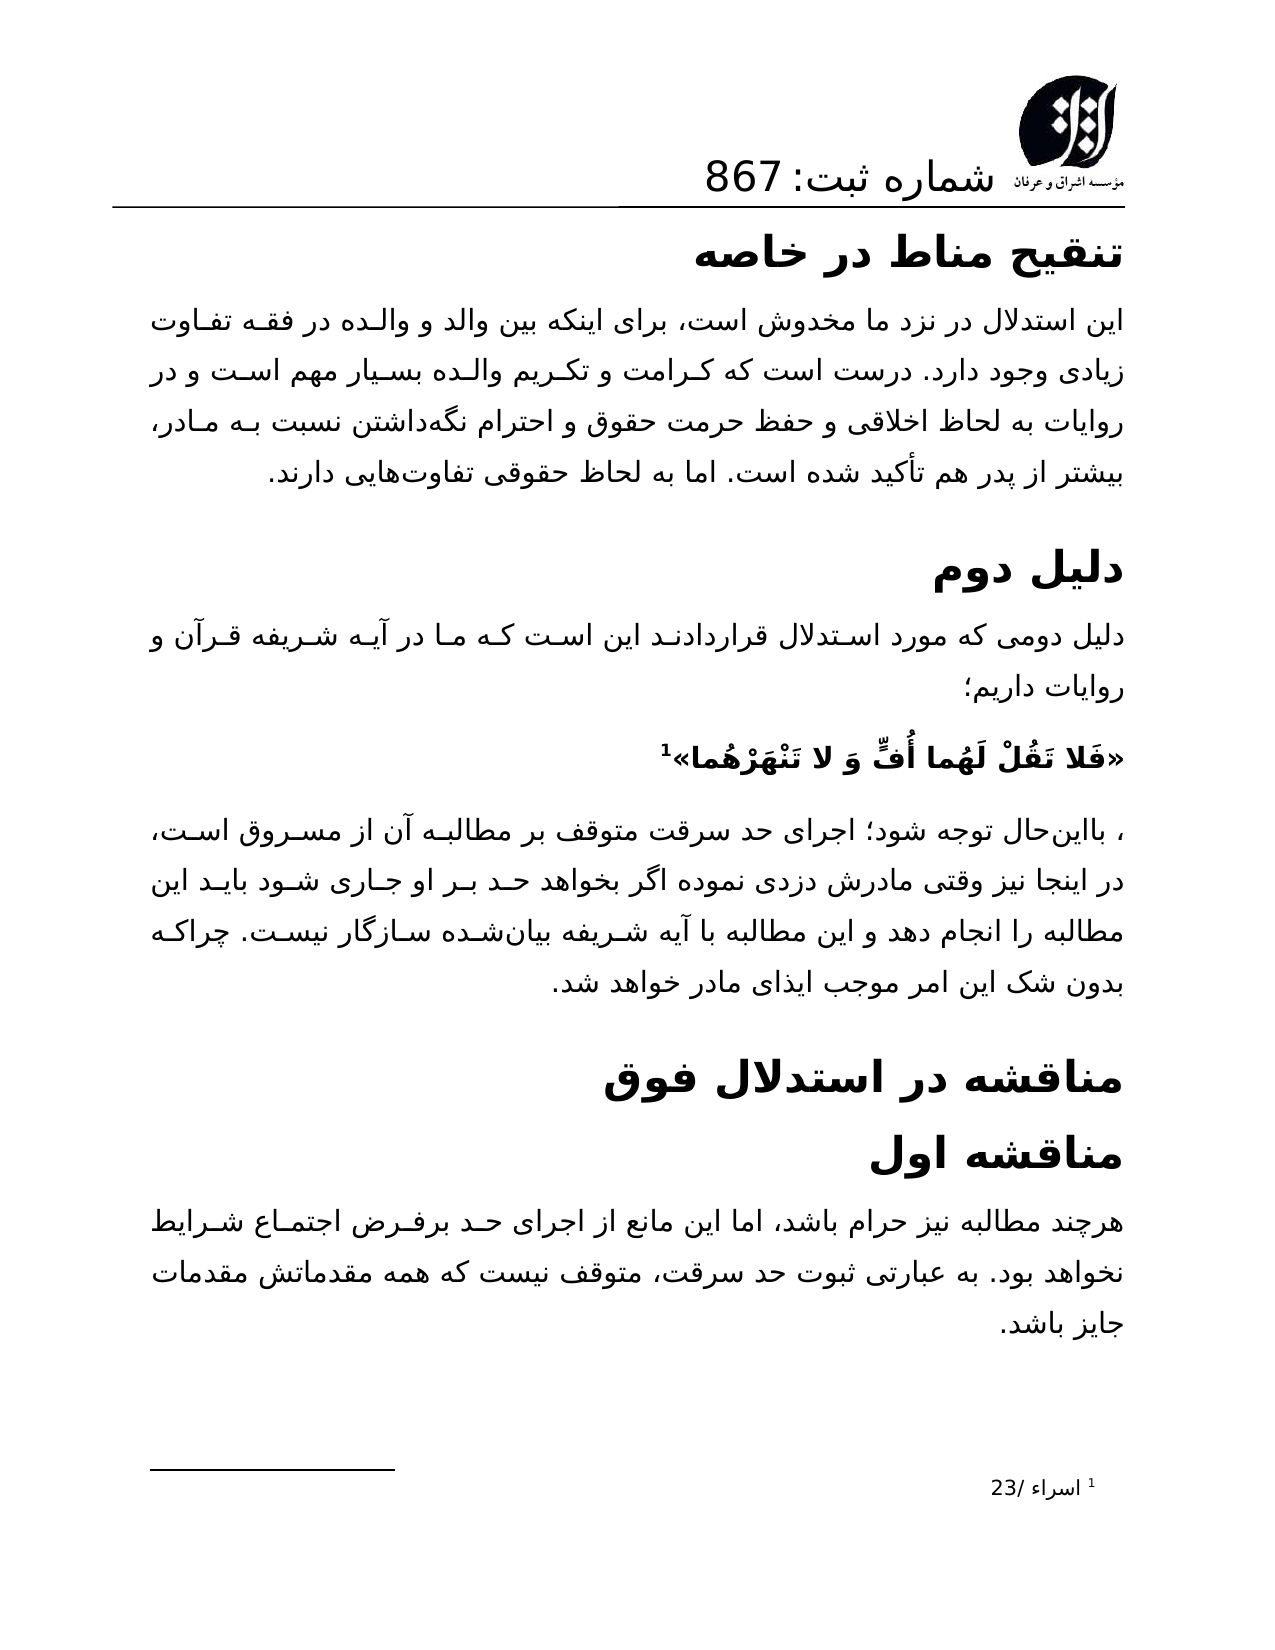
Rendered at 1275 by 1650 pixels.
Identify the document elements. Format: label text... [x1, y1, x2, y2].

subtitle تنقیح مناط در خاصه [150, 226, 1125, 277]
picture [1010, 75, 1125, 192]
subtitle مناقشه اول [150, 1128, 1125, 1179]
text ، بااین‌حال توجه شود؛ اجرای حد سرقت متوقف بر مطالبه آن از مسروق است، در اینجا نیز وقتی مادرش دزدی نموده اگر بخواهد حد بر او جاری شود باید این مطالبه را انجام دهد و این مطالبه با آیه شریفه بیان‌شده سازگار نیست. چراکه بدون شک این امر موجب ایذای مادر خواهد شد. [150, 813, 1125, 999]
text «فَلا تَقُلْ لَهُما أُفٍّ وَ لا تَنْهَرْهُما» [150, 741, 1125, 775]
text دلیل دومی که مورد استدلال قراردادند این است که ما در آیه شریفه قرآن و روایات داریم؛ [150, 618, 1125, 703]
text هرچند مطالبه نیز حرام باشد، اما این مانع از اجرای حد برفرض اجتماع شرایط نخواهد بود. به عبارتی ثبوت حد سرقت، متوقف نیست که همه مقدماتش مقدمات جایز باشد. [150, 1205, 1125, 1341]
text این استدلال در نزد ما مخدوش است، برای اینکه بین والد و والده در فقه تفاوت زیادی وجود دارد. درست است که کرامت و تکریم والده بسیار مهم است و در روایات به لحاظ اخلاقی و حفظ حرمت حقوق و احترام نگه‌داشتن نسبت به مادر، بیشتر از پدر هم تأکید شده است. اما به لحاظ حقوقی تفاوت‌هایی دارند. [150, 303, 1125, 489]
subtitle دلیل دوم [150, 542, 1125, 593]
subtitle مناقشه در استدلال فوق [150, 1052, 1125, 1103]
